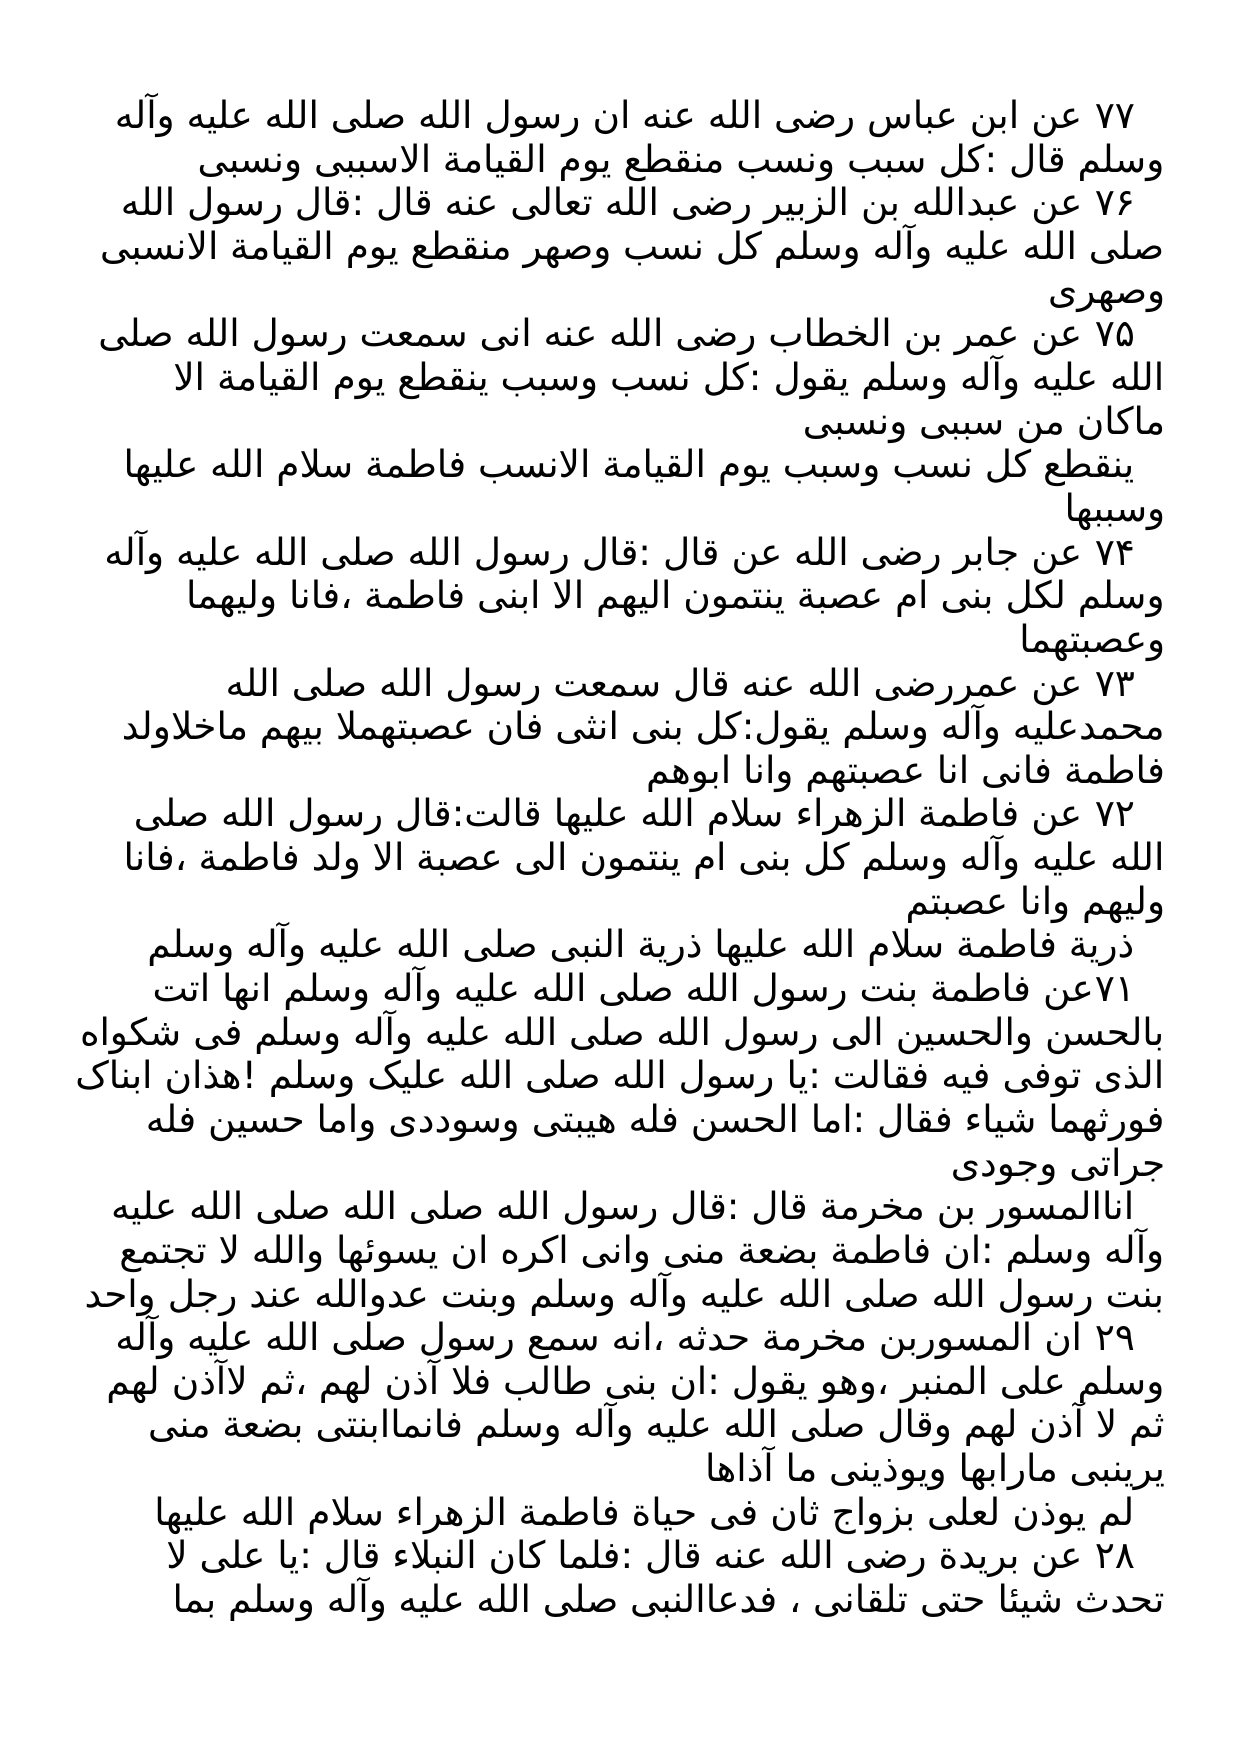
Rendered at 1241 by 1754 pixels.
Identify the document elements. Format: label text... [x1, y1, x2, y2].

text ۷۴ عن جابر رضی الله عن قال :قال رسول الله صلی الله علیه وآله وسلم لکل بنی ام عصبة ینتمون الیهم الا ابنی فاطمة ،فانا ولیهما وعصبتهما [75, 530, 1165, 661]
text ینقطع کل نسب وسبب یوم القیامة الانسب فاطمة سلام الله علیها وسببها [75, 443, 1165, 530]
text ۲۹ ان المسوربن مخرمة حدثه ،انه سمع رسول صلی الله علیه وآله وسلم علی المنبر ،وهو یقول :ان بنی طالب فلا آذن لهم ،ثم لاآذن لهم ثم لا آذن لهم وقال صلی الله علیه وآله وسلم فانماابنتی بضعة منی یرینبی مارابها ویوذینی ما آذاها [75, 1316, 1165, 1490]
text ۷۲ عن فاطمة الزهراء سلام الله علیها قالت:قال رسول الله صلی الله علیه وآله وسلم کل بنی ام ینتمون الی عصبة الا ولد فاطمة ،فانا ولیهم وانا عصبتم [75, 792, 1165, 923]
text اناالمسور بن مخرمة قال :قال رسول الله صلی الله صلی الله علیه وآله وسلم :ان فاطمة بضعة منی وانی اکره ان یسوئها والله لا تجتمع بنت رسول الله صلی الله علیه وآله وسلم وبنت عدوالله عند رجل واحد [75, 1185, 1165, 1316]
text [75, 1534, 1165, 1621]
text ۷۶ عن عبدالله بن الزبیر رضی الله تعالی عنه قال :قال رسول الله صلی الله علیه وآله وسلم کل نسب وصهر منقطع یوم القیامة الانسبی وصهری [75, 181, 1165, 312]
text ۷۷ عن ابن عباس رضی الله عنه ان رسول الله صلی الله علیه وآله وسلم قال :کل سبب ونسب منقطع یوم القیامة الاسببی ونسبی [75, 94, 1165, 181]
text ۷۳ عن عمررضی الله عنه قال سمعت رسول الله صلی الله محمدعلیه وآله وسلم یقول:کل بنی انثی فان عصبتهملا بیهم ماخلاولد فاطمة فانی انا عصبتهم وانا ابوهم [75, 661, 1165, 792]
text لم یوذن لعلی بزواج ثان فی حیاة فاطمة الزهراء سلام الله علیها [75, 1490, 1165, 1534]
text ۷۵ عن عمر بن الخطاب رضی الله عنه انی سمعت رسول الله صلی الله علیه وآله وسلم یقول :کل نسب وسبب ینقطع یوم القیامة الا ماکان من سببی ونسبی [75, 312, 1165, 443]
text ۷۱عن فاطمة بنت رسول الله صلی الله علیه وآله وسلم انها اتت بالحسن والحسین الی رسول الله صلی الله علیه وآله وسلم فی شکواه الذی توفی فیه فقالت :یا رسول الله صلی الله علیک وسلم !هذان ابناک فورثهما شیاء فقال :اما الحسن فله هیبتی وسوددی واما حسین فله جراتی وجودی [75, 967, 1165, 1185]
text ذریة فاطمة سلام الله علیها ذریة النبی صلی الله علیه وآله وسلم [75, 923, 1165, 967]
